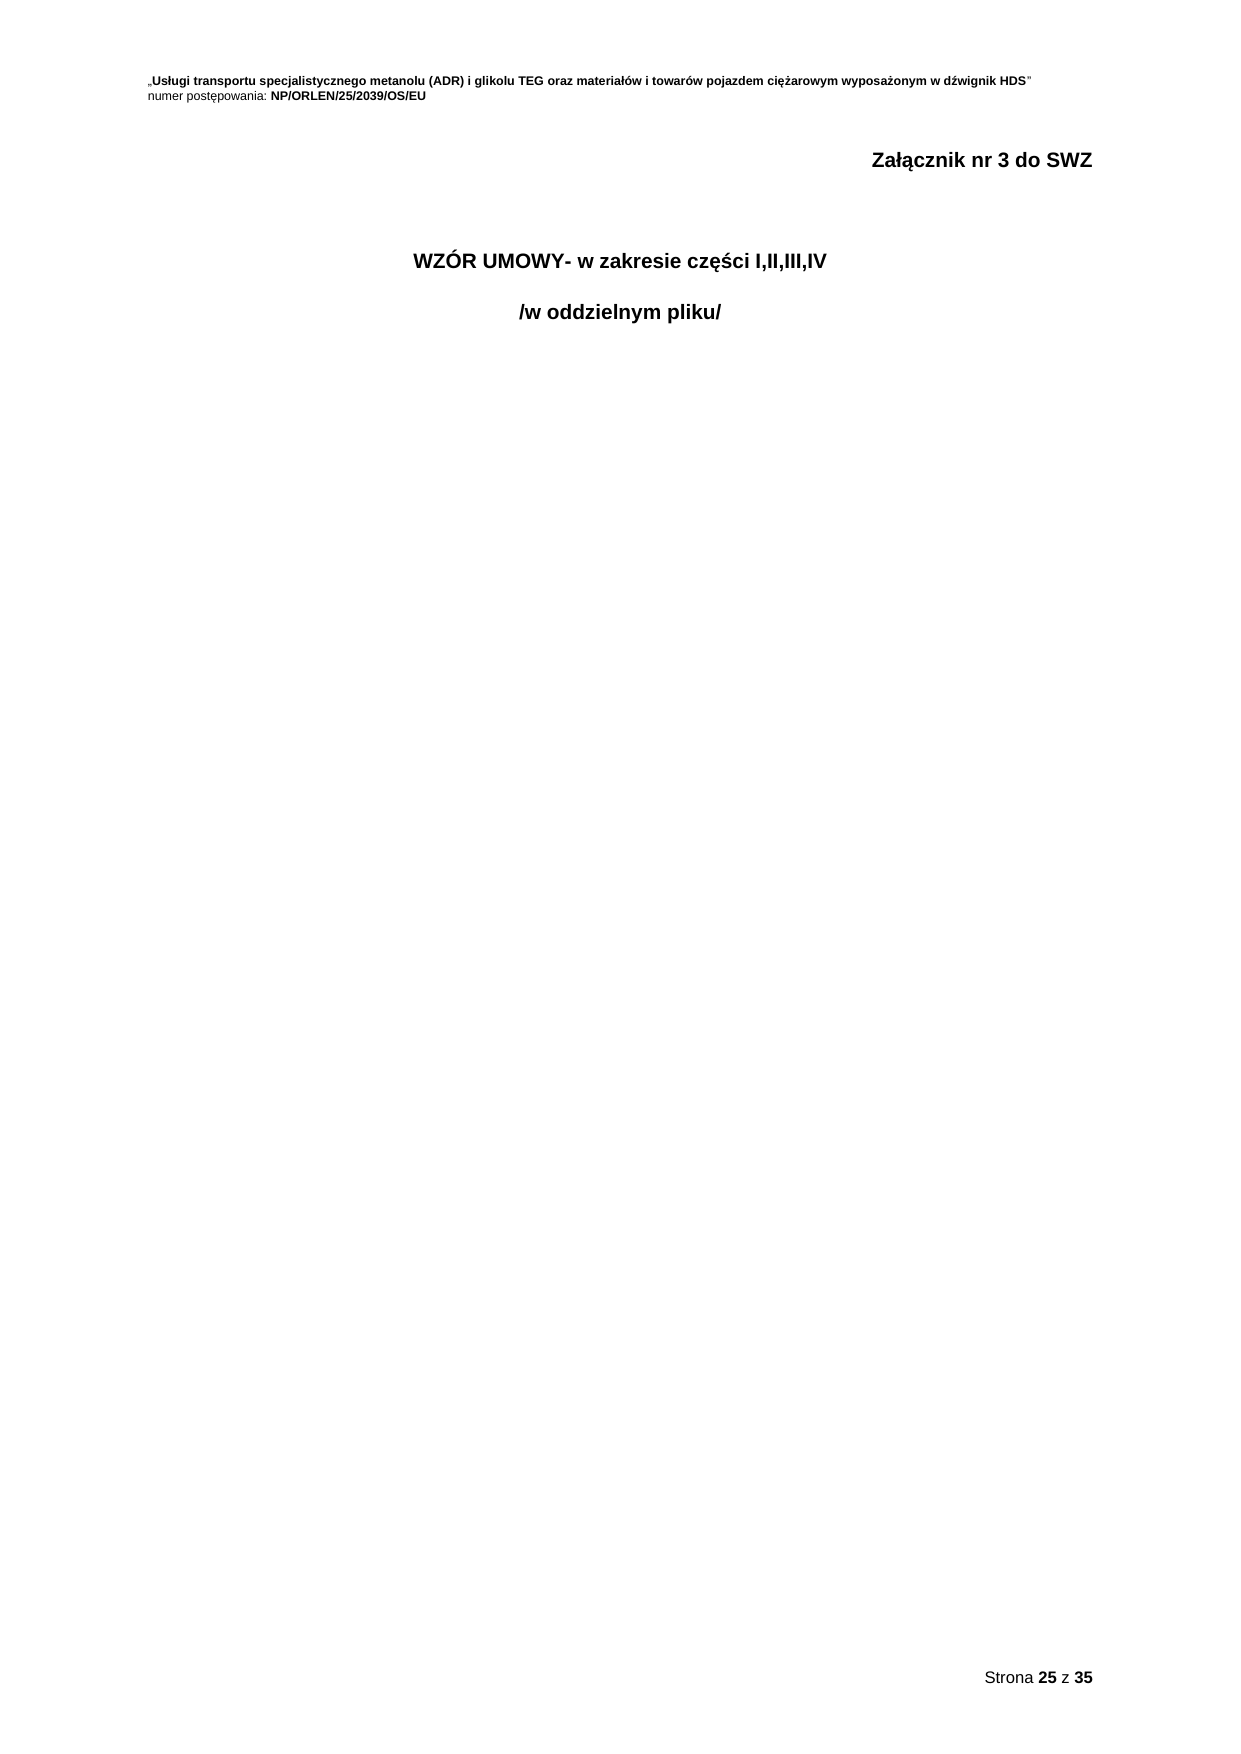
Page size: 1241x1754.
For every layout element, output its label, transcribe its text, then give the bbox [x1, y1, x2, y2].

text /w oddzielnym pliku/ [148, 300, 1093, 324]
text Załącznik nr 3 do SWZ [148, 148, 1093, 172]
text WZÓR UMOWY- w zakresie części I,II,III,IV [148, 249, 1093, 273]
